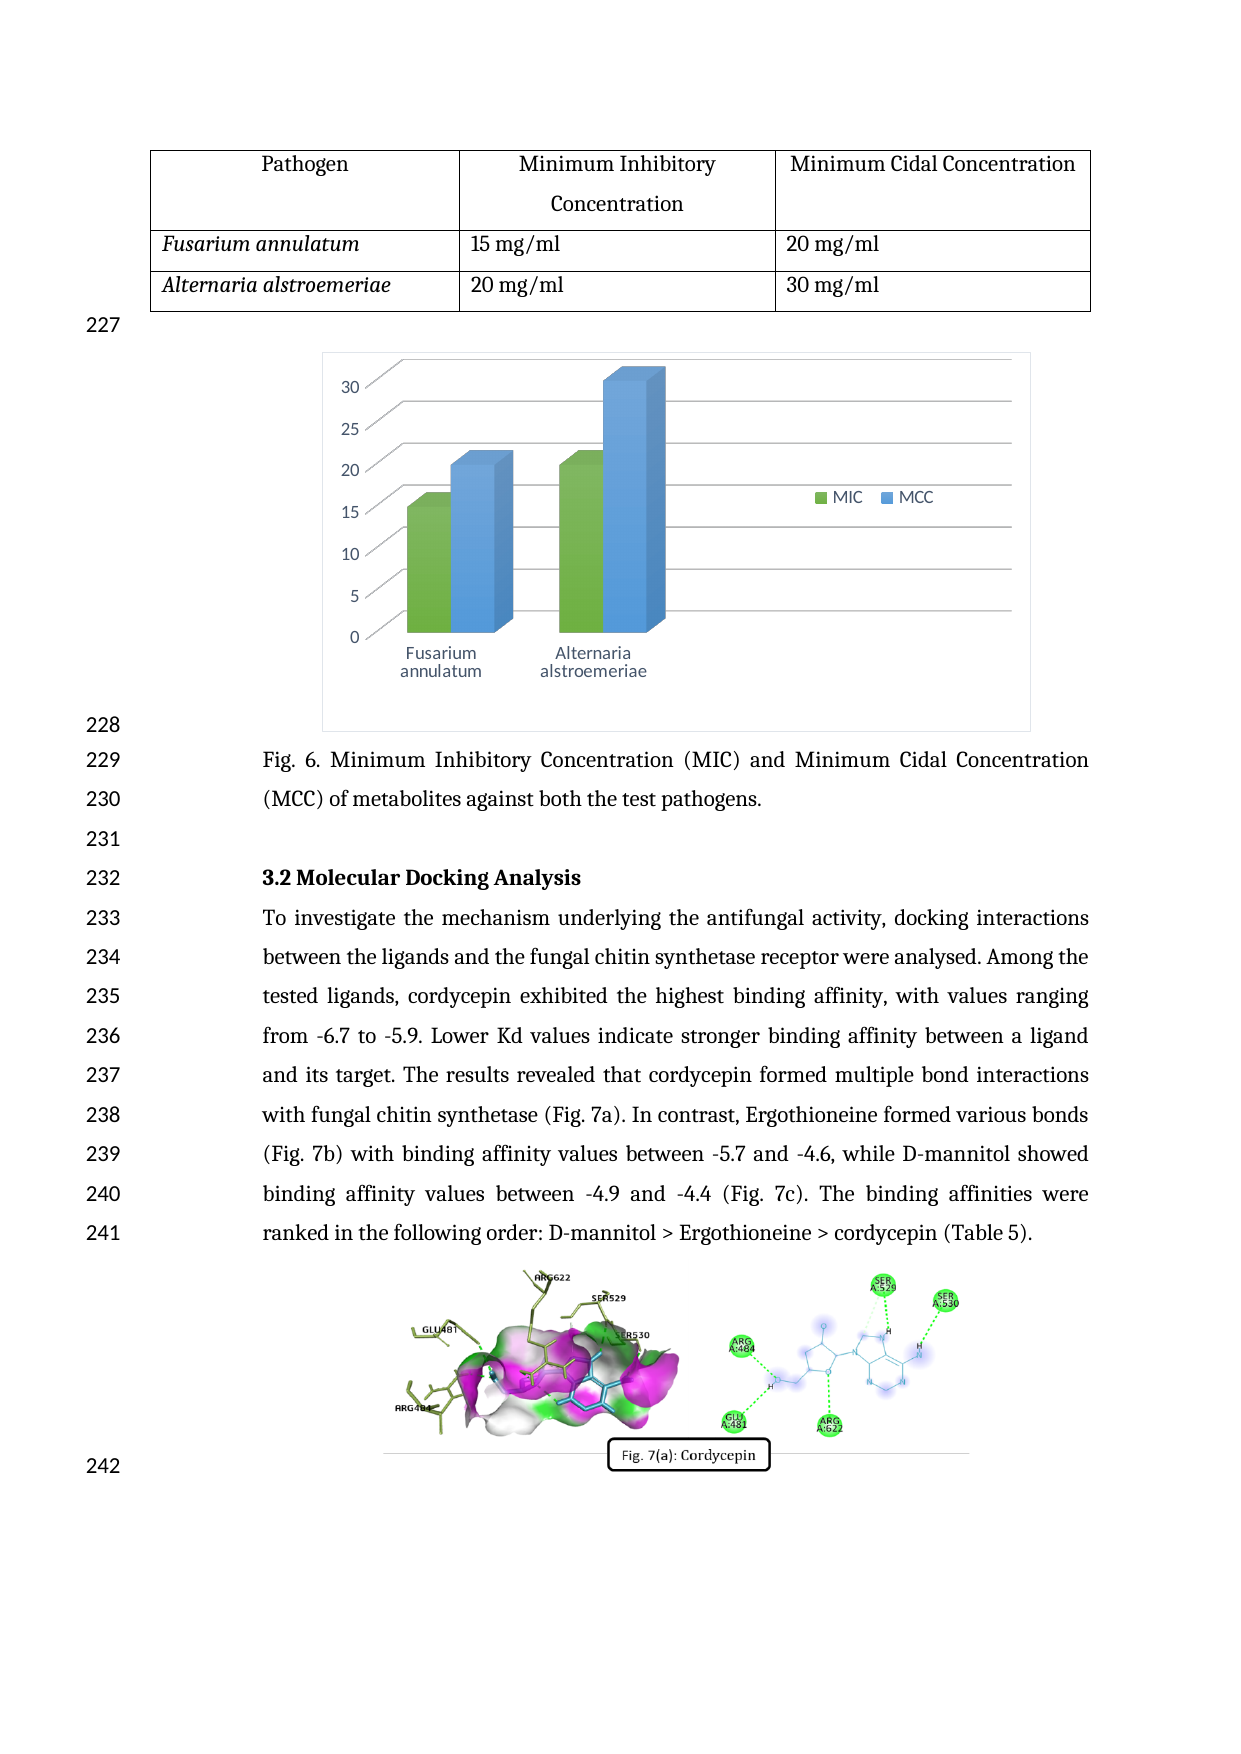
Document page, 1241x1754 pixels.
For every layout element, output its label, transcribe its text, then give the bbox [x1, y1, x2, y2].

table_header Minimum Inhibitory Concentration [460, 151, 775, 230]
picture [383, 1259, 970, 1474]
list To investigate the mechanism underlying the antifungal activity, docking interactions between the ligands and the fungal chitin synthetase receptor were analysed. Among the tested ligands, cordycepin exhibited the highest binding affinity, with values ranging from -6.7 to -5.9. Lower Kd values indicate stronger binding affinity between a ligand and its target. The results revealed that cordycepin formed multiple bond interactions with fungal chitin synthetase (Fig. 7a). In contrast, Ergothioneine formed various bonds (Fig. 7b) with binding affinity values between -5.7 and -4.6, while D-mannitol showed binding affinity values between -4.9 and -4.4 (Fig. 7c). The binding affinities were ranked in the following order: D-mannitol > Ergothioneine > cordycepin (Table 5). [262, 904, 1090, 1246]
table_header Minimum Cidal Concentration [776, 151, 1090, 230]
table_cell Alternaria alstroemeriae [151, 272, 459, 311]
table_cell 20 mg/ml [460, 272, 775, 311]
table_cell 15 mg/ml [460, 231, 775, 271]
list Fig. 6. Minimum Inhibitory Concentration (MIC) and Minimum Cidal Concentration (MCC) of metabolites against both the test pathogens. [262, 746, 1090, 812]
table_cell 30 mg/ml [776, 272, 1090, 311]
table_header Pathogen [151, 151, 459, 230]
table_cell 20 mg/ml [776, 231, 1090, 271]
table_cell Fusarium annulatum [151, 231, 459, 271]
list 3.2 Molecular Docking Analysis [262, 865, 1090, 891]
